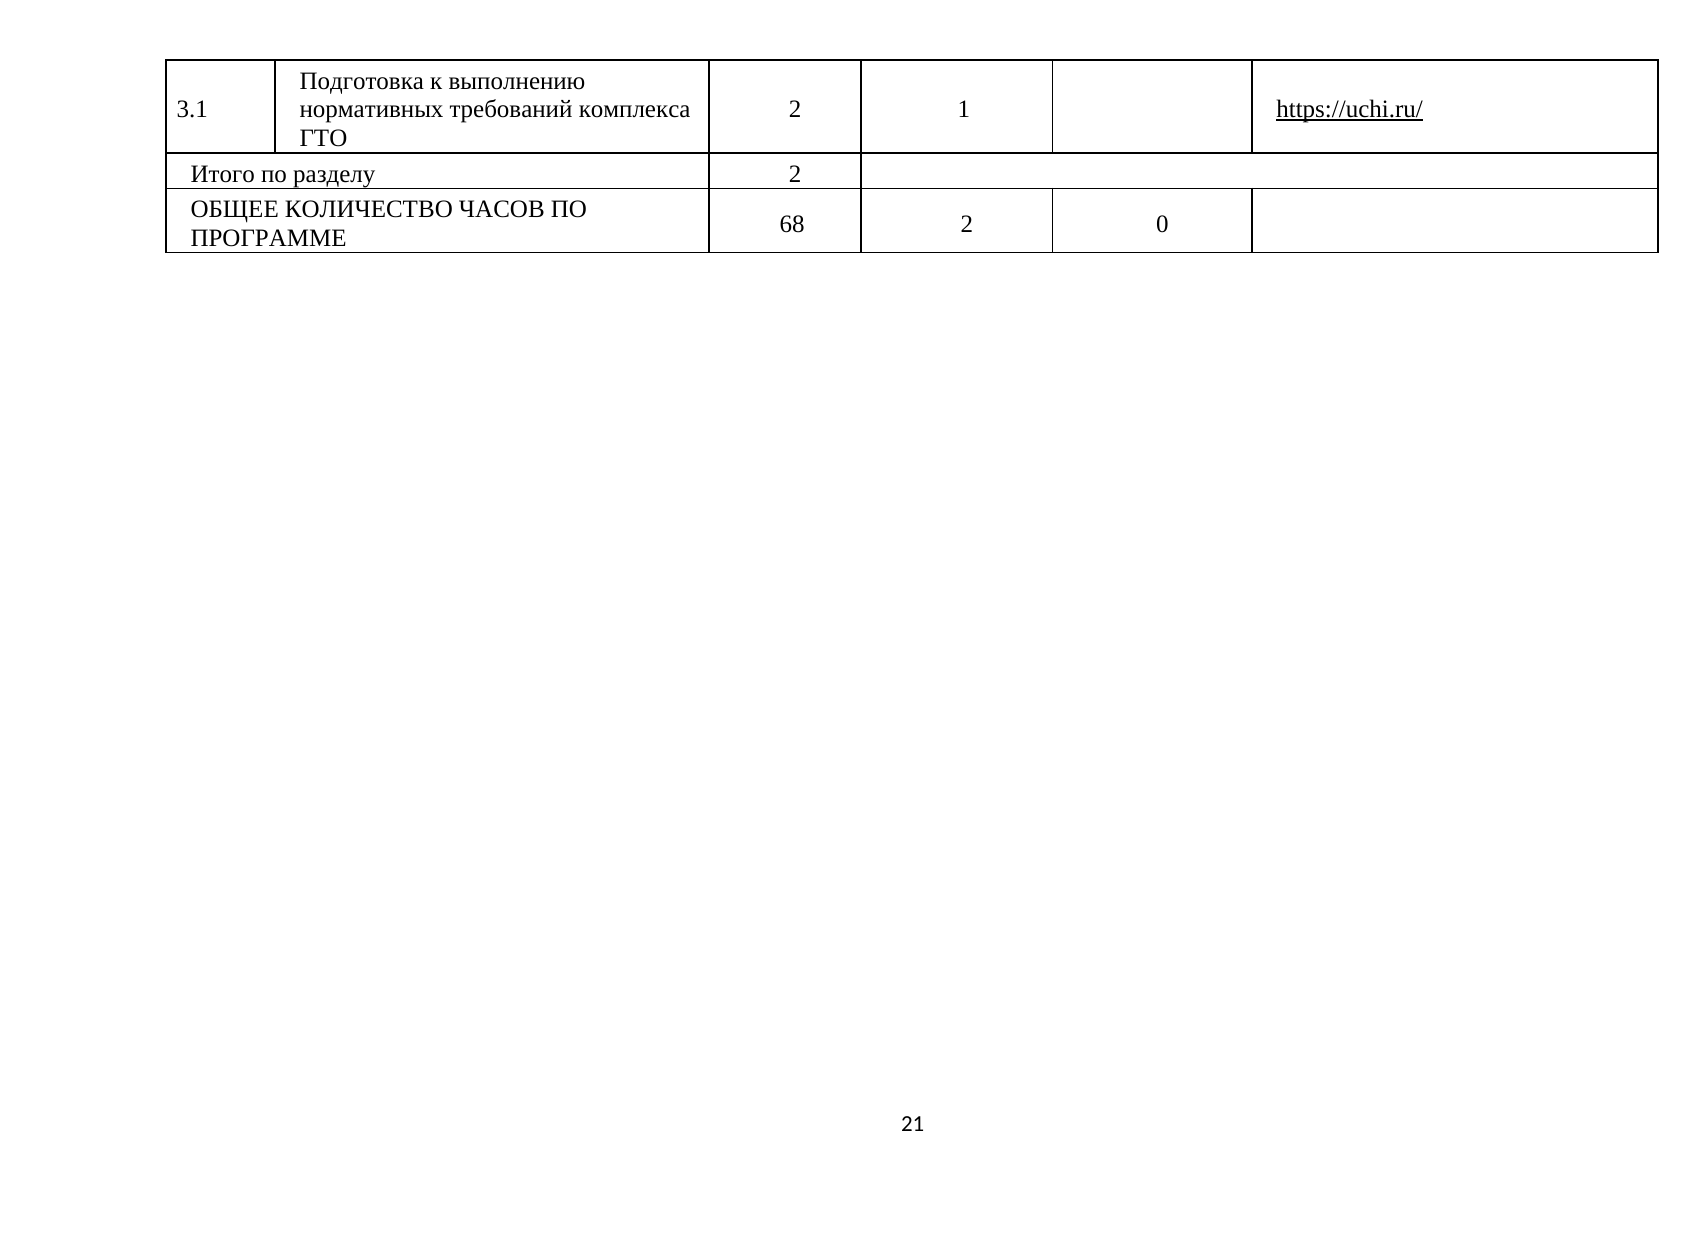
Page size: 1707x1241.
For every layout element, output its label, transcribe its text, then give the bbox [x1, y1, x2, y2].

table_cell 2 [710, 154, 860, 188]
table_cell 2 [710, 61, 860, 152]
table_cell 0 [1053, 189, 1251, 252]
table_cell ОБЩЕЕ КОЛИЧЕСТВО ЧАСОВ ПО ПРОГРАММЕ [167, 189, 708, 252]
table_cell Подготовка к выполнению нормативных требований комплекса ГТО [276, 61, 708, 152]
table_cell 1 [862, 61, 1052, 152]
table_cell [862, 154, 1657, 188]
table_cell 68 [710, 189, 860, 252]
table_cell 3.1 [167, 61, 274, 152]
table_cell [1053, 61, 1251, 152]
table_cell https://uchi.ru/ [1253, 61, 1657, 152]
table_cell 2 [862, 189, 1052, 252]
table_cell [1253, 189, 1657, 252]
table_cell Итого по разделу [167, 154, 708, 188]
